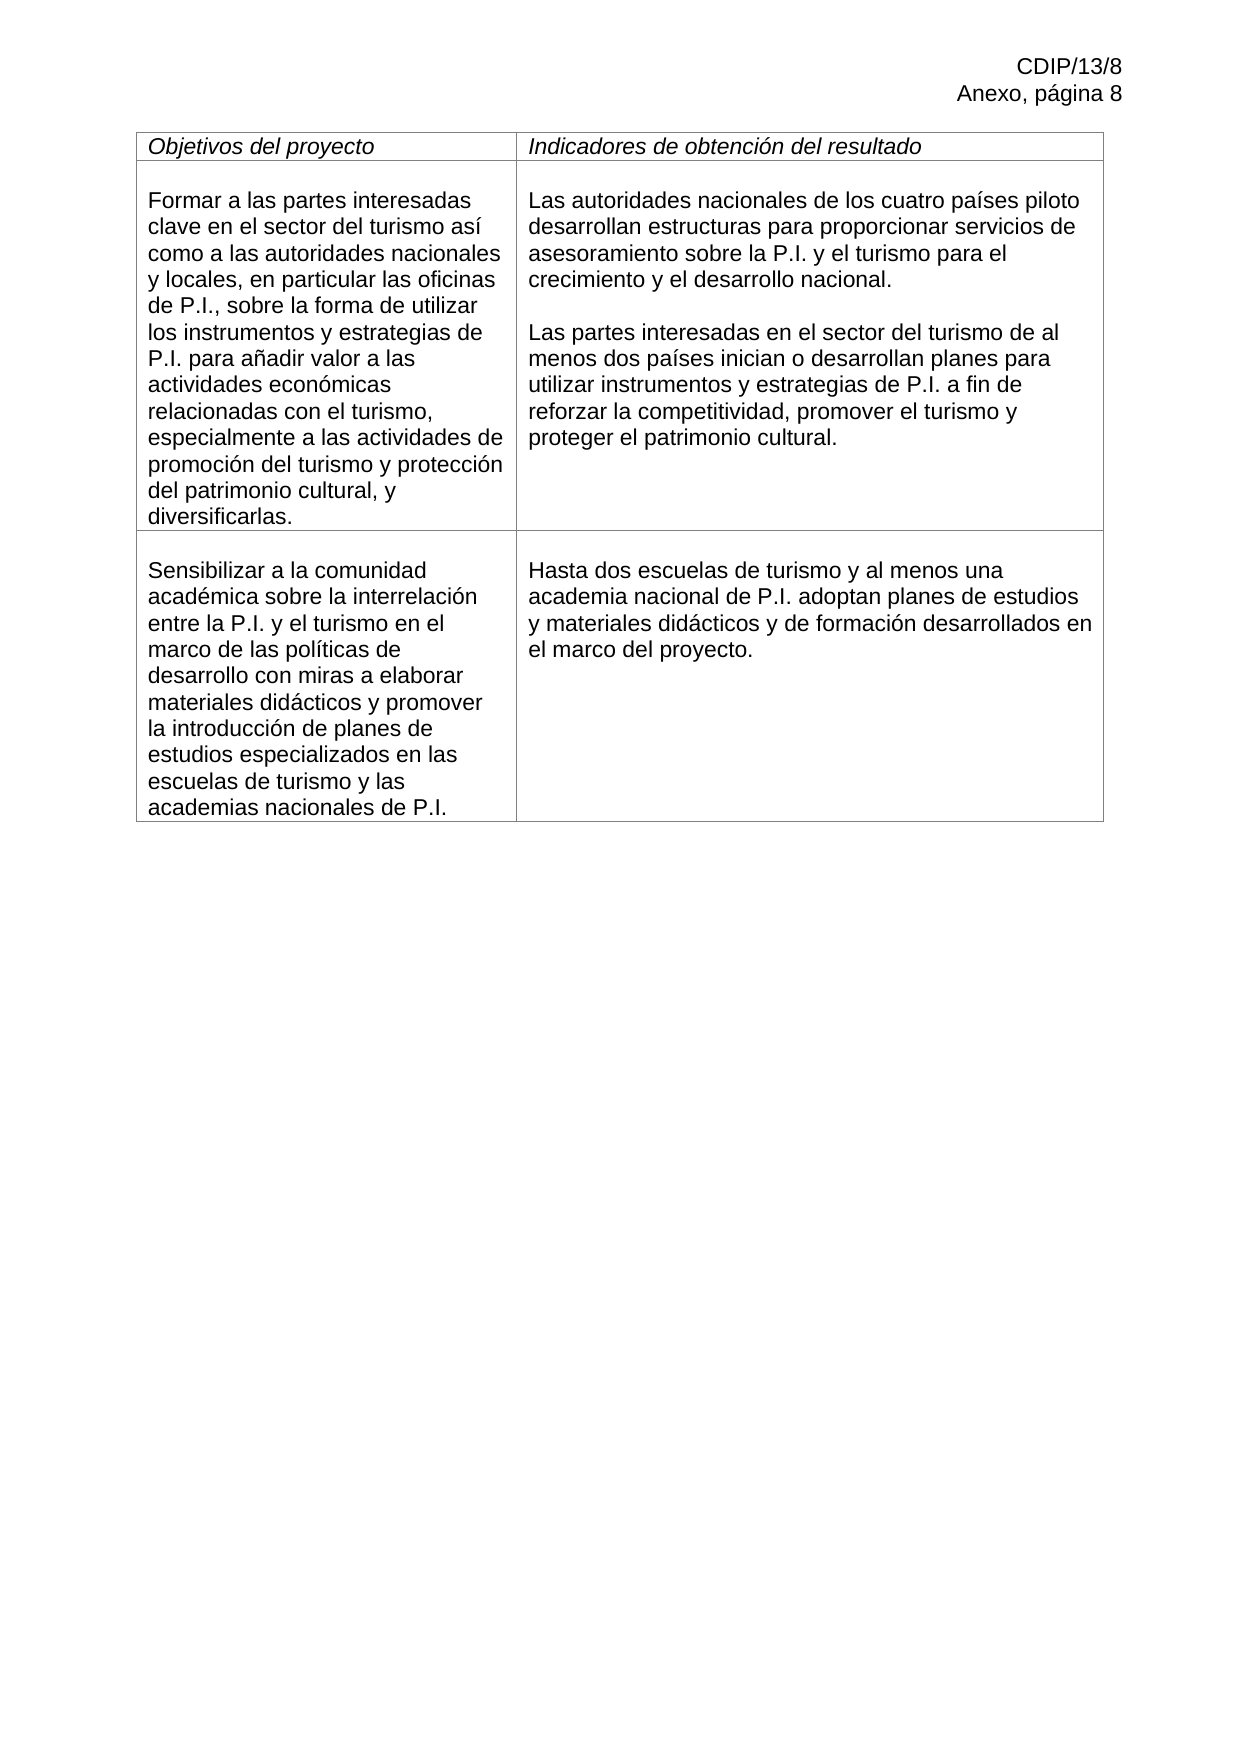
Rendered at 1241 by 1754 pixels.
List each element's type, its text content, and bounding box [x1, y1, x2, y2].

table_cell Hasta dos escuelas de turismo y al menos una academia nacional de P.I. adoptan planes de estudios y materiales didácticos y de formación desarrollados en el marco del proyecto. [517, 531, 1103, 821]
table_cell Indicadores de obtención del resultado [517, 133, 1103, 159]
table_cell Las autoridades nacionales de los cuatro países piloto desarrollan estructuras para proporcionar servicios de asesoramiento sobre la P.I. y el turismo para el crecimiento y el desarrollo nacional. Las partes interesadas en el sector del turismo de al menos dos países inician o desarrollan planes para utilizar instrumentos y estrategias de P.I. a fin de reforzar la competitividad, promover el turismo y proteger el patrimonio cultural. [517, 161, 1103, 529]
table_cell Sensibilizar a la comunidad académica sobre la interrelación entre la P.I. y el turismo en el marco de las políticas de desarrollo con miras a elaborar materiales didácticos y promover la introducción de planes de estudios especializados en las escuelas de turismo y las academias nacionales de P.I. [137, 531, 516, 821]
table_cell Objetivos del proyecto [137, 133, 516, 159]
table_cell Formar a las partes interesadas clave en el sector del turismo así como a las autoridades nacionales y locales, en particular las oficinas de P.I., sobre la forma de utilizar los instrumentos y estrategias de P.I. para añadir valor a las actividades económicas relacionadas con el turismo, especialmente a las actividades de promoción del turismo y protección del patrimonio cultural, y diversificarlas. [137, 161, 516, 529]
